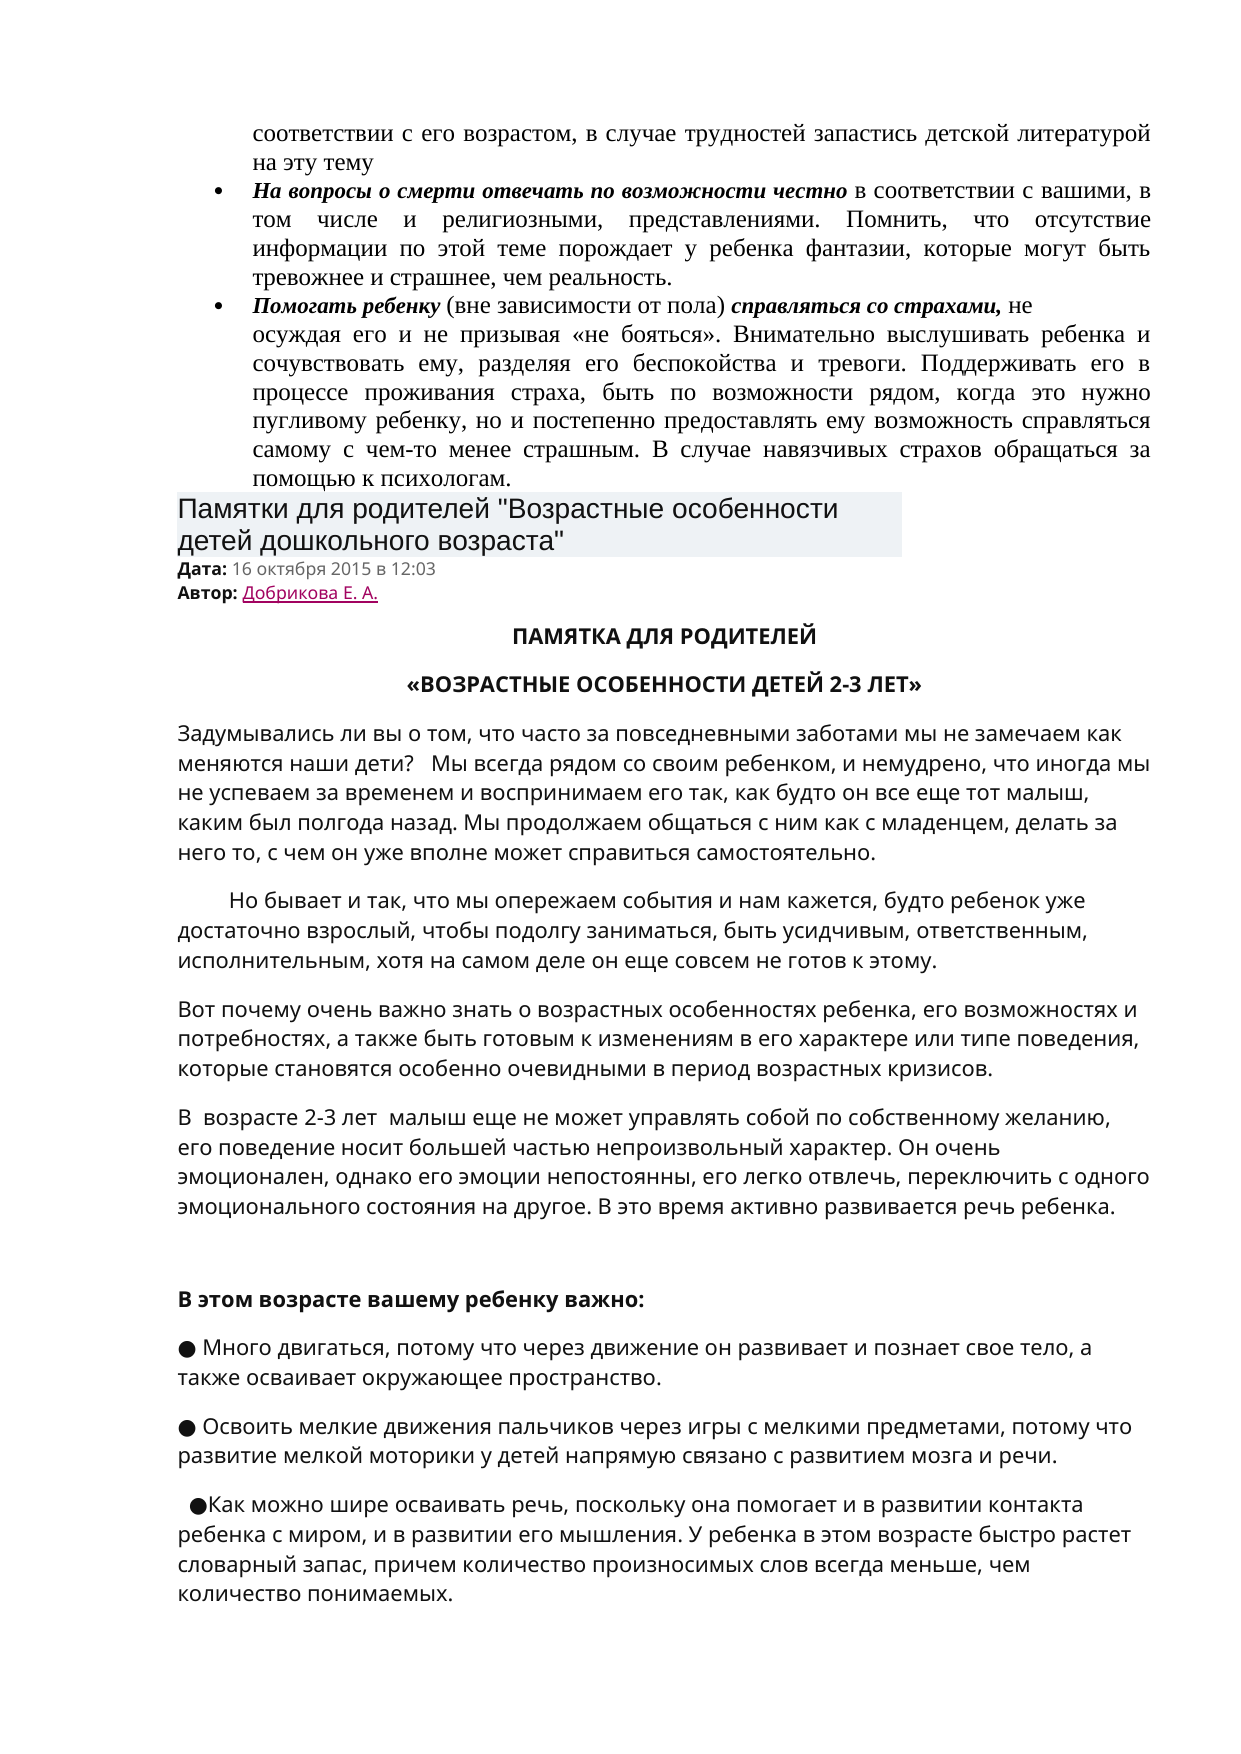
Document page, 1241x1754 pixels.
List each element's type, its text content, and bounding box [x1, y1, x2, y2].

text ПАМЯТКА ДЛЯ РОДИТЕЛЕЙ [177, 621, 1152, 650]
text Автор: Добрикова Е. А. [177, 581, 1152, 605]
list Помогать ребенку (вне зависимости от пола) справляться со страхами, не [215, 291, 1152, 319]
text «ВОЗРАСТНЫЕ ОСОБЕННОСТИ ДЕТЕЙ 2-3 ЛЕТ» [177, 669, 1152, 699]
text Но бывает и так, что мы опережаем события и нам кажется, будто ребенок уже достаточно взрослый, чтобы подолгу заниматься, быть усидчивым, ответственным, исполнительным, хотя на самом деле он еще совсем не готов к этому. [177, 885, 1152, 975]
text Памятки для родителей "Возрастные особенности детей дошкольного возраста" [177, 492, 902, 557]
text В этом возрасте вашему ребенку важно: [177, 1284, 1152, 1314]
text осуждая его и не призывая «не бояться». Внимательно выслушивать ребенка и сочувствовать ему, разделяя его беспокойства и тревоги. Поддерживать его в процессе проживания страха, быть по возможности рядом, когда это нужно пугливому ребенку, но и постепенно предоставлять ему возможность справляться самому с чем-то менее страшным. В случае навязчивых страхов обращаться за помощью к психологам. [252, 319, 1152, 492]
text Дата: 16 октября 2015 в 12:03 [177, 557, 1152, 581]
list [215, 118, 1152, 176]
text Вот почему очень важно знать о возрастных особенностях ребенка, его возможностях и потребностях, а также быть готовым к изменениям в его характере или типе поведения, которые становятся особенно очевидными в период возрастных кризисов. [177, 993, 1152, 1083]
text ● Много двигаться, потому что через движение он развивает и познает свое тело, а также осваивает окружающее пространство. [177, 1332, 1152, 1392]
list На вопросы о смерти отвечать по возможности честно в соответствии с вашими, в том числе и религиозными, представлениями. Помнить, что отсутствие информации по этой теме порождает у ребенка фантазии, которые могут быть тревожнее и страшнее, чем реальность. [215, 176, 1152, 291]
text ●Как можно шире осваивать речь, поскольку она помогает и в развитии контакта ребенка с миром, и в развитии его мышления. У ребенка в этом возрасте быстро растет словарный запас, причем количество произносимых слов всегда меньше, чем количество понимаемых. [177, 1489, 1152, 1608]
text Задумывались ли вы о том, что часто за повседневными заботами мы не замечаем как меняются наши дети? Мы всегда рядом со своим ребенком, и немудрено, что иногда мы не успеваем за временем и воспринимаем его так, как будто он все еще тот малыш, каким был полгода назад. Мы продолжаем общаться с ним как с младенцем, делать за него то, с чем он уже вполне может справиться самостоятельно. [177, 718, 1152, 867]
text ● Освоить мелкие движения пальчиков через игры с мелкими предметами, потому что развитие мелкой моторики у детей напрямую связано с развитием мозга и речи. [177, 1411, 1152, 1470]
text В возрасте 2-3 лет малыш еще не может управлять собой по собственному желанию, его поведение носит большей частью непроизвольный характер. Он очень эмоционален, однако его эмоции непостоянны, его легко отвлечь, переключить с одного эмоционального состояния на другое. В это время активно развивается речь ребенка. [177, 1102, 1152, 1221]
